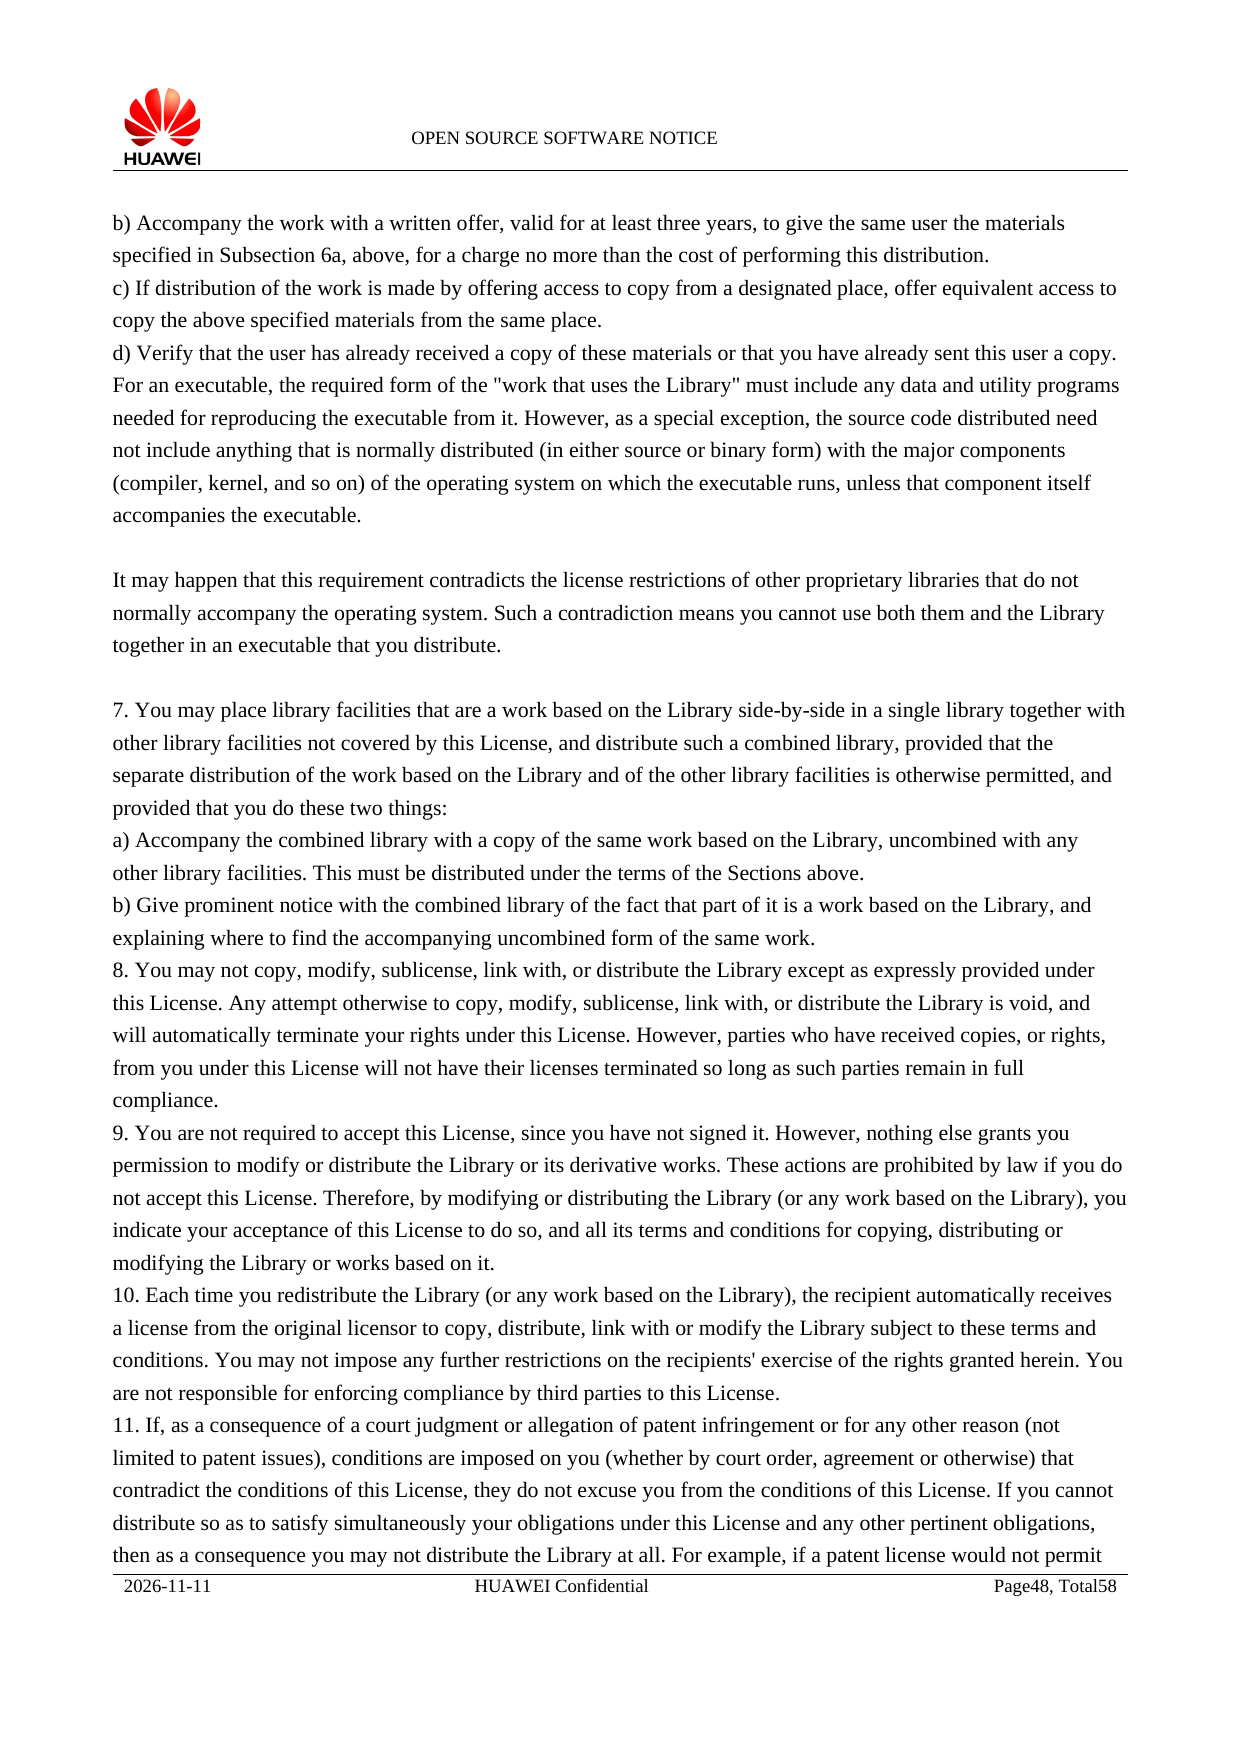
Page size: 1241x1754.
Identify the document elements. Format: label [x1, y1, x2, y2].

picture [124, 88, 201, 165]
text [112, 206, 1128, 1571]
